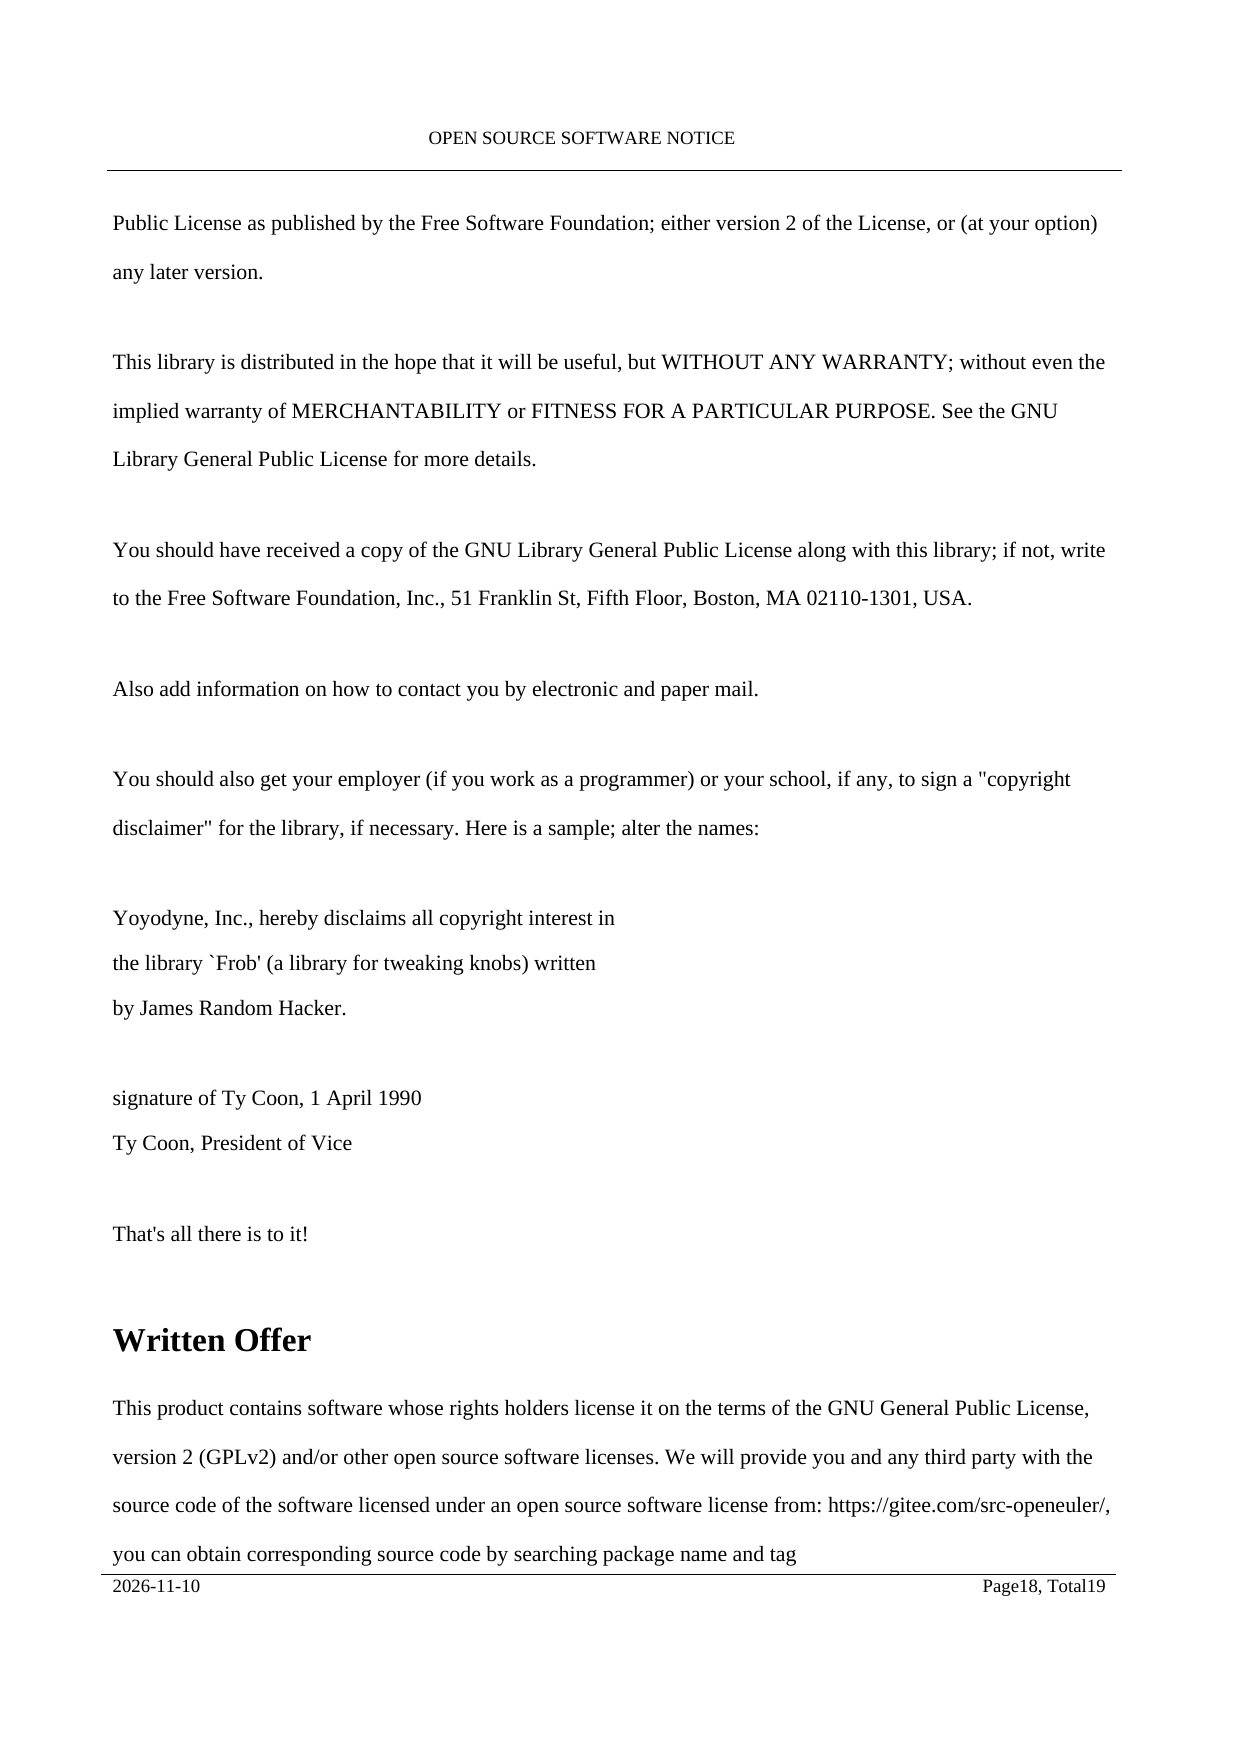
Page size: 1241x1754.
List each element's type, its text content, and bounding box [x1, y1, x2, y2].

text the library `Frob' (a library for tweaking knobs) written [112, 946, 1128, 979]
text signature of Ty Coon, 1 April 1990 [112, 1082, 1128, 1114]
text You should have received a copy of the GNU Library General Public License along with this library; if not, write to the Free Software Foundation, Inc., 51 Franklin St, Fifth Floor, Boston, MA 02110-1301, USA. [112, 533, 1128, 614]
text Written Offer [112, 1307, 1128, 1372]
text Yoyodyne, Inc., hereby disclaims all copyright interest in [112, 901, 1128, 934]
text Ty Coon, President of Vice [112, 1127, 1128, 1159]
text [112, 206, 1128, 288]
text by James Random Hacker. [112, 991, 1128, 1024]
text Also add information on how to contact you by electronic and paper mail. [112, 672, 1128, 704]
text That's all there is to it! [112, 1217, 1128, 1249]
text This product contains software whose rights holders license it on the terms of the GNU General Public License, version 2 (GPLv2) and/or other open source software licenses. We will provide you and any third party with the source code of the software licensed under an open source software license from: https://gitee.com/src-openeuler/, you can obtain corresponding source code by searching package name and tag [112, 1391, 1128, 1570]
text You should also get your employer (if you work as a programmer) or your school, if any, to sign a "copyright disclaimer" for the library, if necessary. Here is a sample; alter the names: [112, 762, 1128, 843]
text This library is distributed in the hope that it will be useful, but WITHOUT ANY WARRANTY; without even the implied warranty of MERCHANTABILITY or FITNESS FOR A PARTICULAR PURPOSE. See the GNU Library General Public License for more details. [112, 345, 1128, 475]
